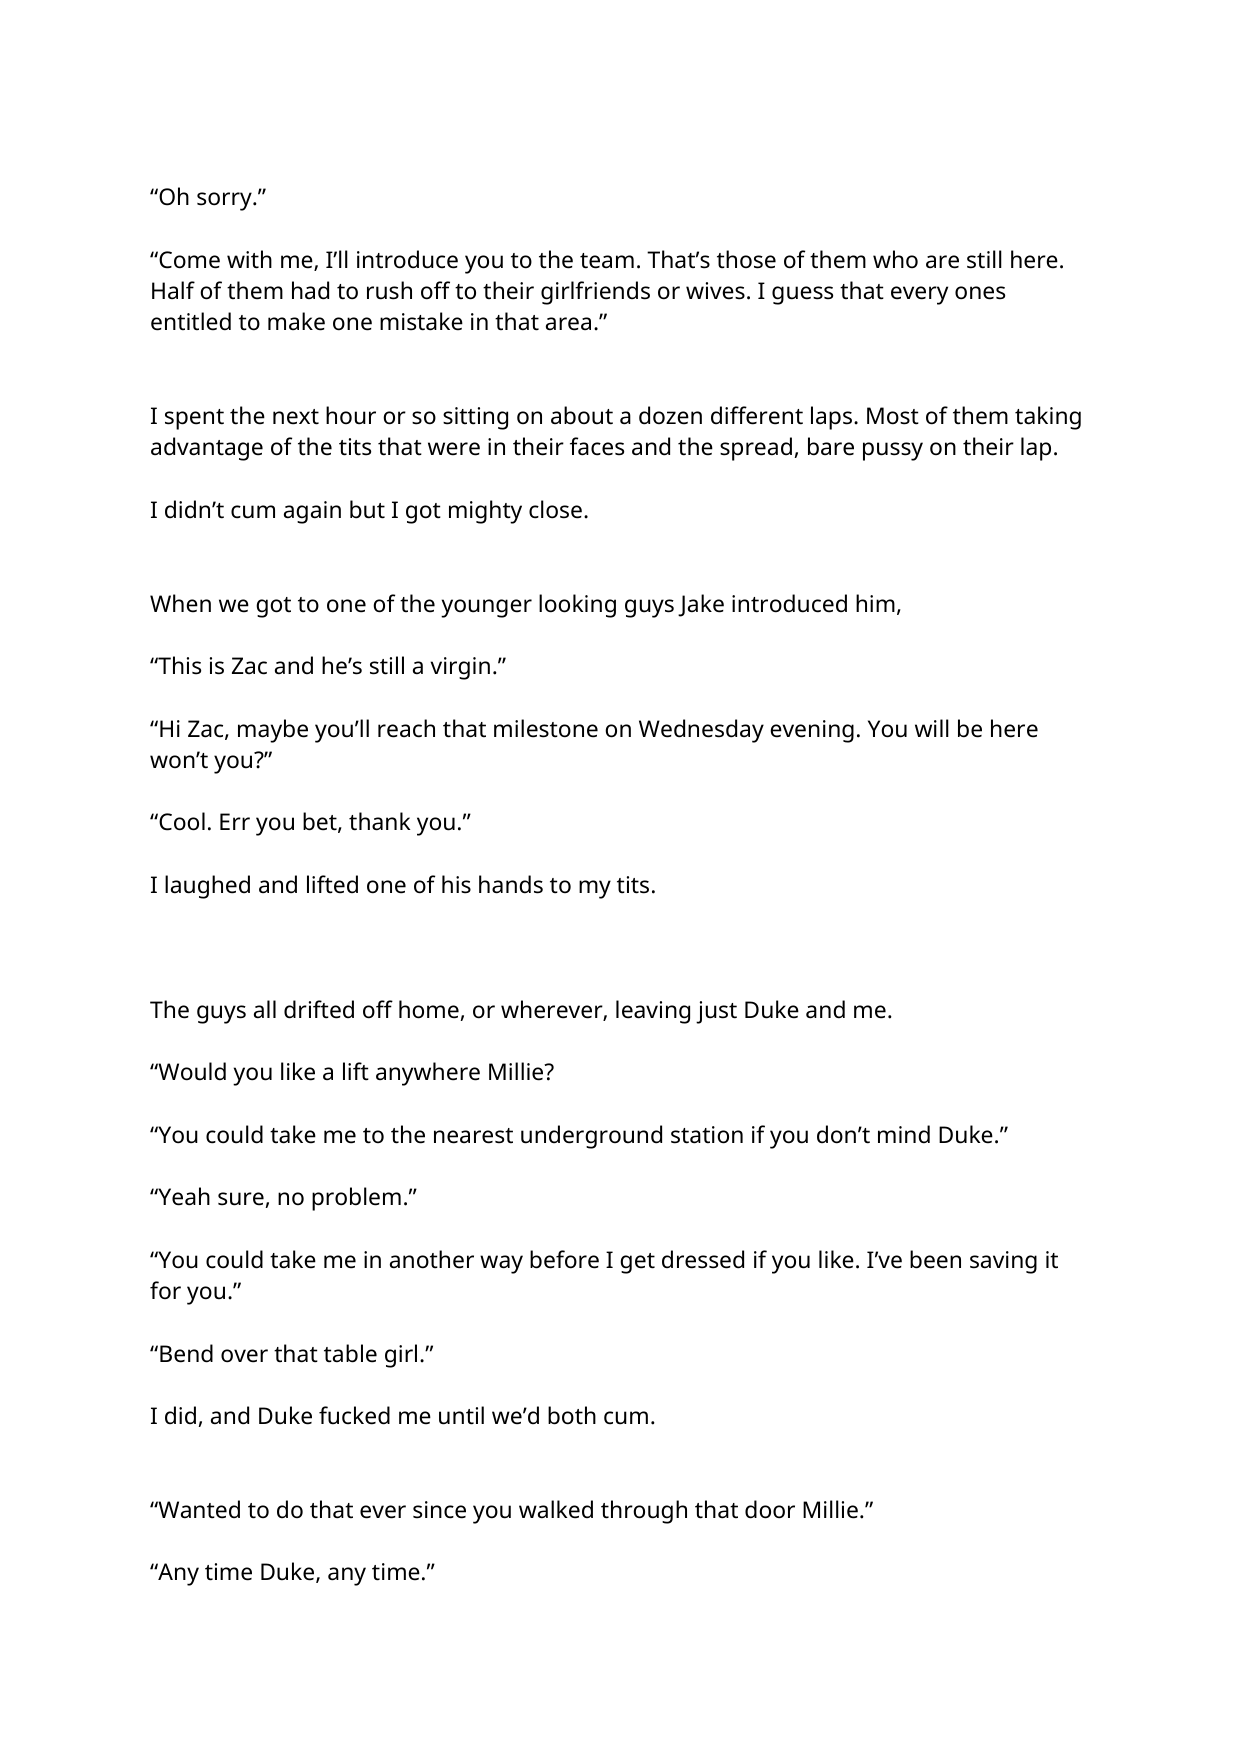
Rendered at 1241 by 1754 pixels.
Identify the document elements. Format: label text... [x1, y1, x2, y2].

text “Yeah sure, no problem.” [150, 1181, 1090, 1212]
text “Any time Duke, any time.” [150, 1556, 1090, 1587]
text I laughed and lifted one of his hands to my tits. [150, 869, 1090, 900]
text The guys all drifted off home, or wherever, leaving just Duke and me. [150, 994, 1090, 1025]
text When we got to one of the younger looking guys Jake introduced him, [150, 587, 1090, 619]
text “You could take me in another way before I get dressed if you like. I’ve been saving it for you.” [150, 1244, 1090, 1306]
text “This is Zac and he’s still a virgin.” [150, 650, 1090, 681]
text “Hi Zac, maybe you’ll reach that milestone on Wednesday evening. You will be here won’t you?” [150, 712, 1090, 775]
text “Bend over that table girl.” [150, 1337, 1090, 1369]
text “Wanted to do that ever since you walked through that door Millie.” [150, 1494, 1090, 1525]
text “You could take me to the nearest underground station if you don’t mind Duke.” [150, 1119, 1090, 1150]
text I spent the next hour or so sitting on about a dozen different laps. Most of them taking advantage of the tits that were in their faces and the spread, bare pussy on their lap. [150, 400, 1090, 462]
text I did, and Duke fucked me until we’d both cum. [150, 1400, 1090, 1431]
text “Would you like a lift anywhere Millie? [150, 1056, 1090, 1087]
text “Cool. Err you bet, thank you.” [150, 806, 1090, 837]
text I didn’t cum again but I got mighty close. [150, 494, 1090, 525]
text “Oh sorry.” [150, 181, 1090, 212]
text “Come with me, I’ll introduce you to the team. That’s those of them who are still here. Half of them had to rush off to their girlfriends or wives. I guess that every ones entitled to make one mistake in that area.” [150, 244, 1090, 337]
